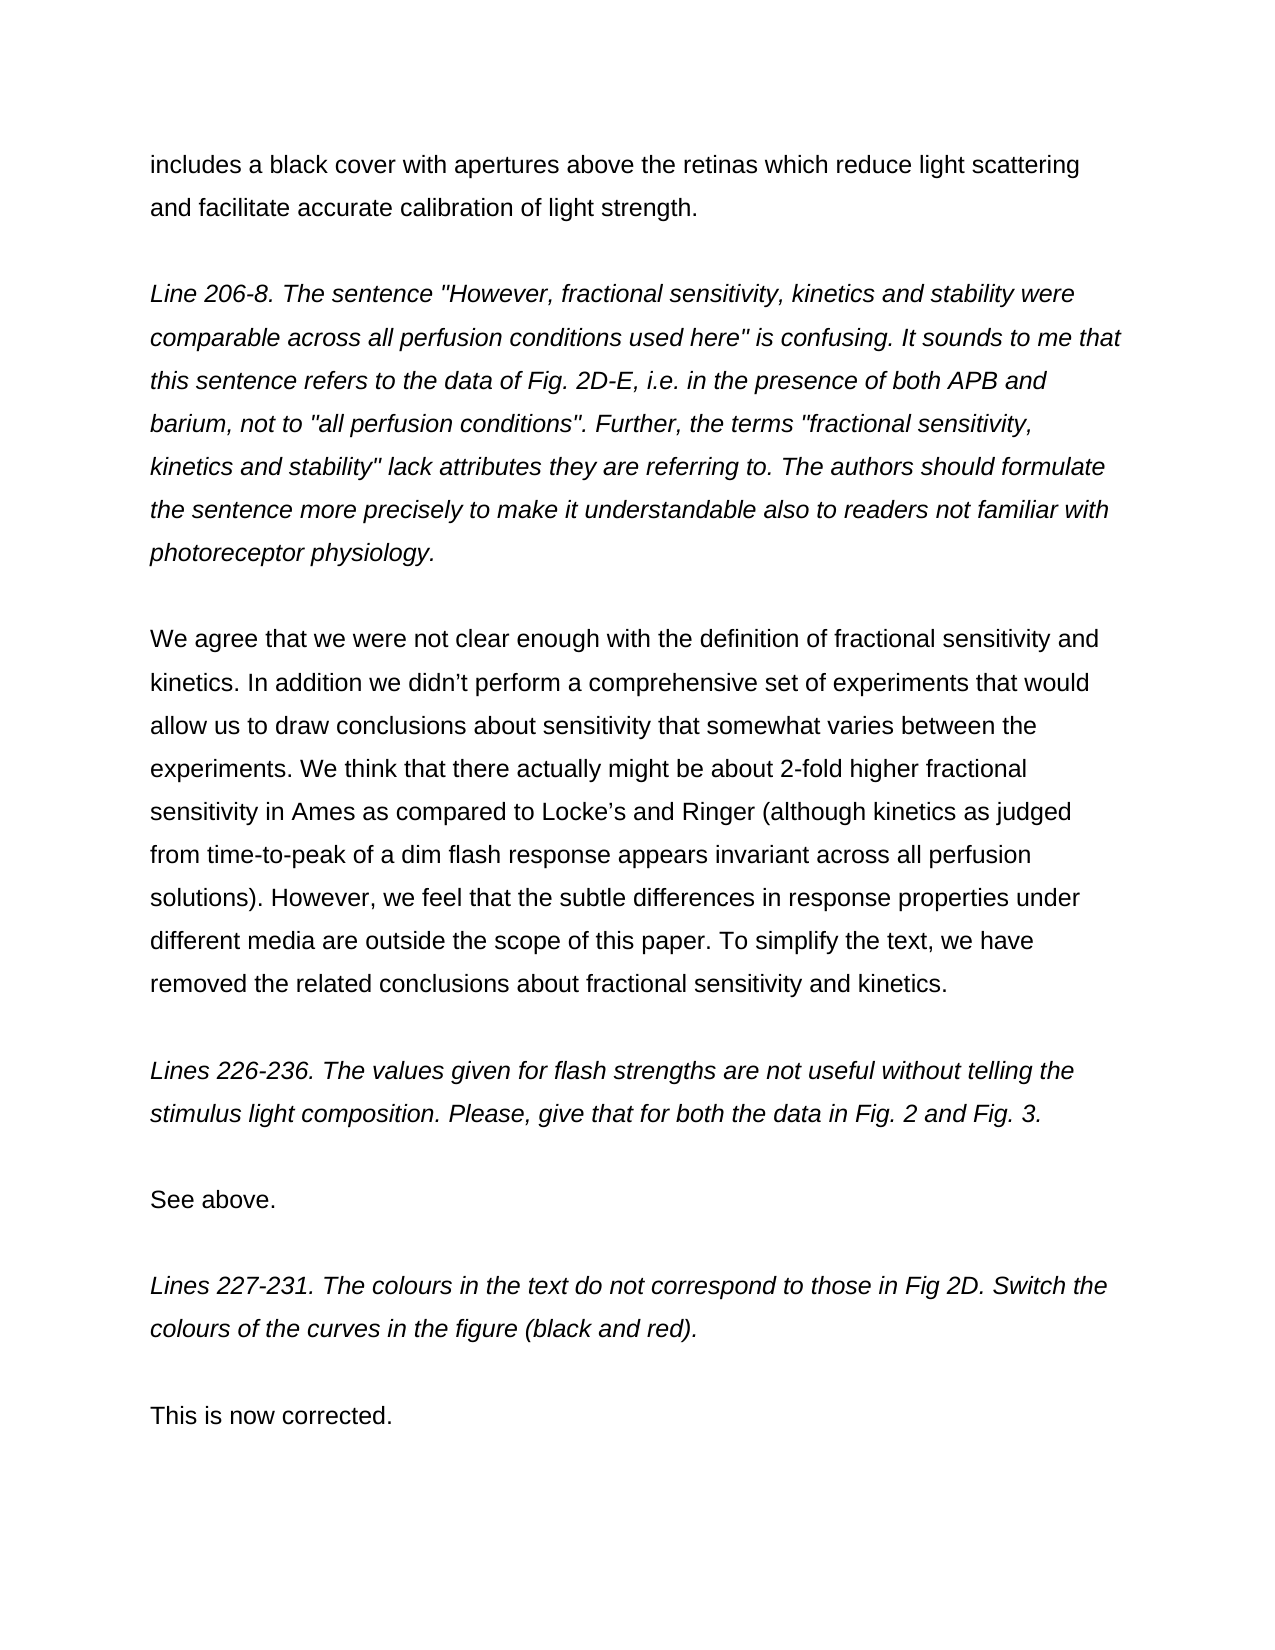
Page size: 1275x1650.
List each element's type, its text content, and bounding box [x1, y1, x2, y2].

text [150, 150, 1125, 222]
text This is now corrected. [150, 1401, 1125, 1429]
text See above. [150, 1185, 1125, 1214]
text Lines 227-231. The colours in the text do not correspond to those in Fig 2D. Switch the colours of the curves in the figure (black and red). [150, 1228, 1125, 1343]
text We agree that we were not clear enough with the definition of fractional sensitivity and kinetics. In addition we didn’t perform a comprehensive set of experiments that would allow us to draw conclusions about sensitivity that somewhat varies between the experiments. We think that there actually might be about 2-fold higher fractional sensitivity in Ames as compared to Locke’s and Ringer (although kinetics as judged from time-to-peak of a dim flash response appears invariant across all perfusion solutions). However, we feel that the subtle differences in response properties under different media are outside the scope of this paper. To simplify the text, we have removed the related conclusions about fractional sensitivity and kinetics. [150, 624, 1125, 998]
text Line 206-8. The sentence "However, fractional sensitivity, kinetics and stability were comparable across all perfusion conditions used here" is confusing. It sounds to me that this sentence refers to the data of Fig. 2D-E, i.e. in the presence of both APB and barium, not to "all perfusion conditions". Further, the terms "fractional sensitivity, kinetics and stability" lack attributes they are referring to. The authors should formulate the sentence more precisely to make it understandable also to readers not familiar with photoreceptor physiology. [150, 236, 1125, 567]
text Lines 226-236. The values given for flash strengths are not useful without telling the stimulus light composition. Please, give that for both the data in Fig. 2 and Fig. 3. [150, 1012, 1125, 1127]
